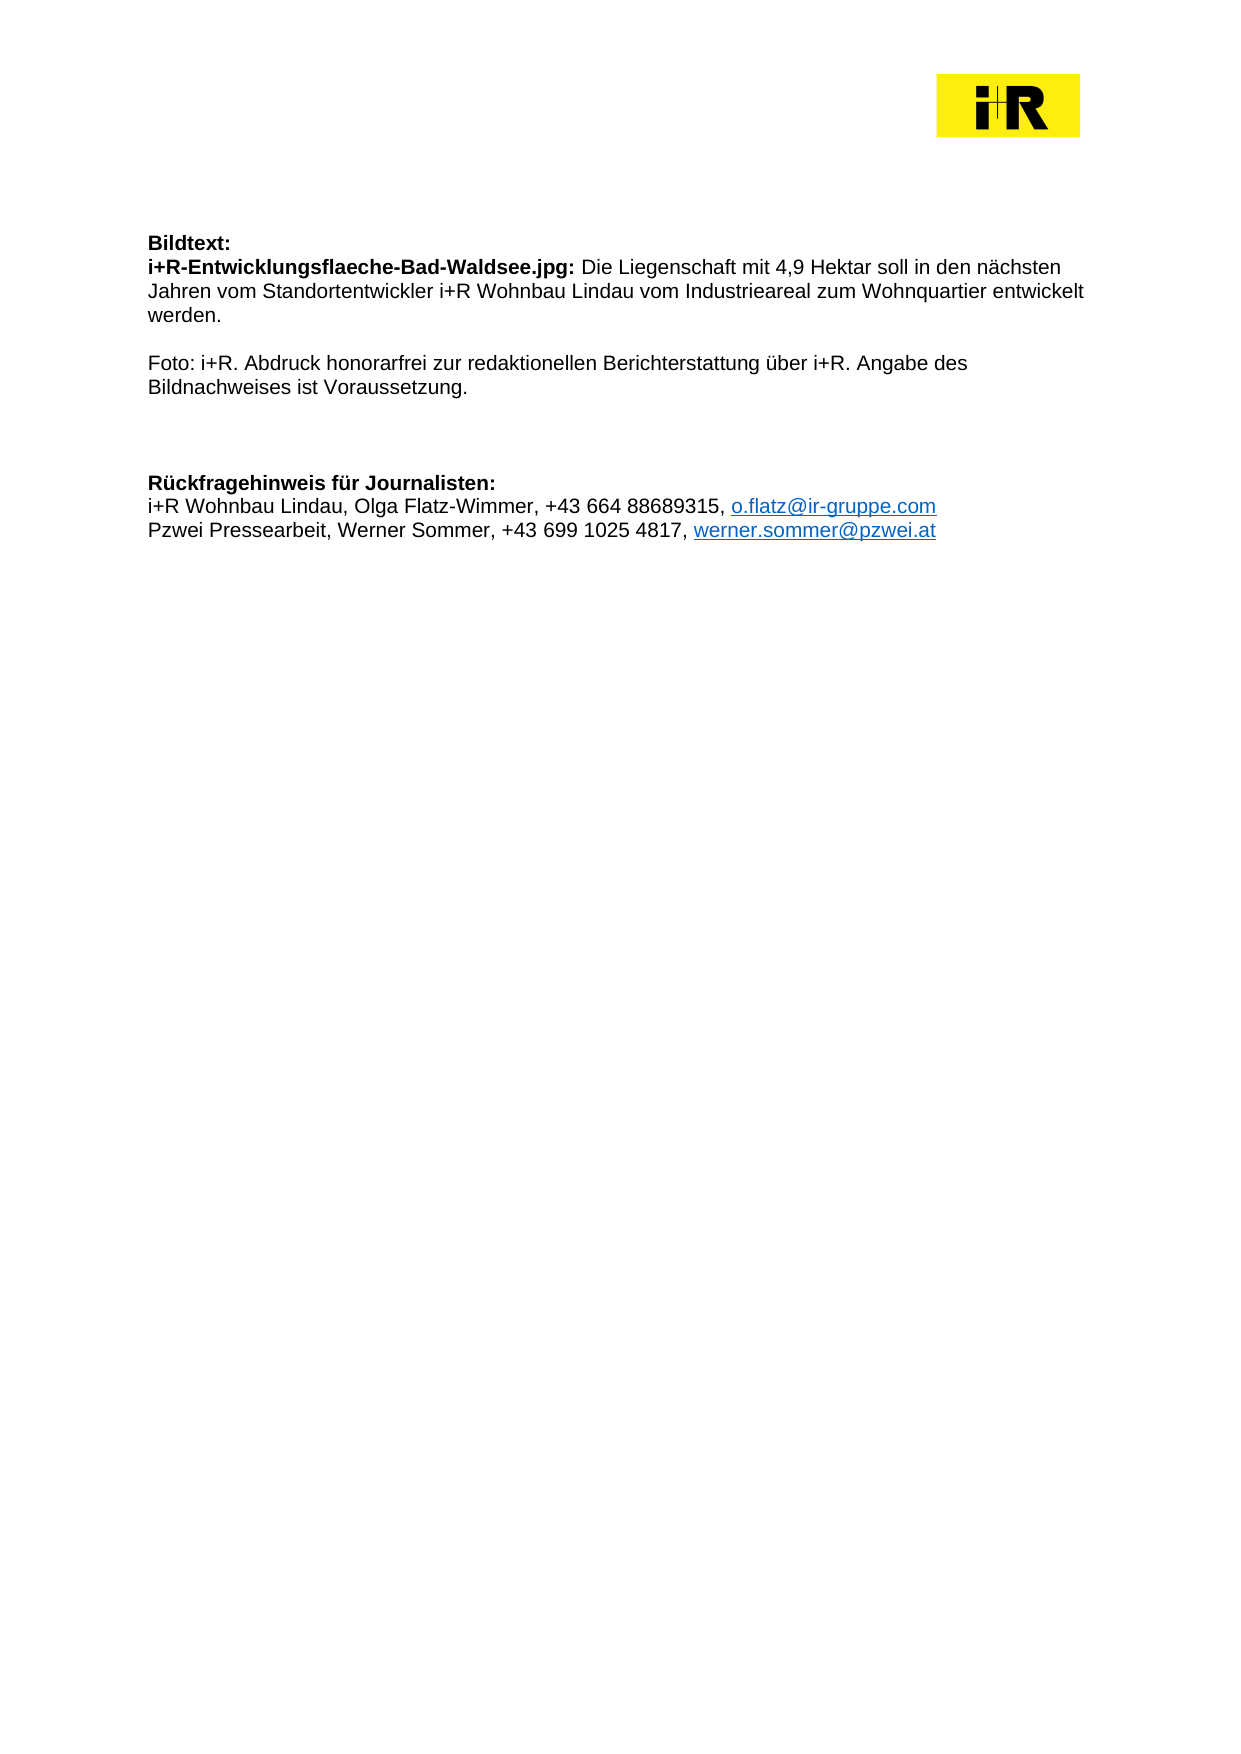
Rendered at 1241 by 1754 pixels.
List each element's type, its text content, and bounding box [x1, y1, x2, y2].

text Bildtext: [148, 231, 1093, 255]
text Pzwei Pressearbeit, Werner Sommer, +43 699 1025 4817, werner.sommer@pzwei.at [148, 518, 1093, 542]
text i+R-Entwicklungsflaeche-Bad-Waldsee.jpg: Die Liegenschaft mit 4,9 Hektar soll in den nächsten Jahren vom Standortentwickler i+R Wohnbau Lindau vom Industrieareal zum Wohnquartier entwickelt werden. [148, 255, 1093, 327]
text i+R Wohnbau Lindau, Olga Flatz-Wimmer, +43 664 88689315, o.flatz@ir-gruppe.com [148, 494, 1093, 518]
picture [936, 74, 1080, 137]
text Rückfragehinweis für Journalisten: [148, 470, 1093, 494]
text Foto: i+R. Abdruck honorarfrei zur redaktionellen Berichterstattung über i+R. Angabe des Bildnachweises ist Voraussetzung. [148, 351, 1093, 398]
